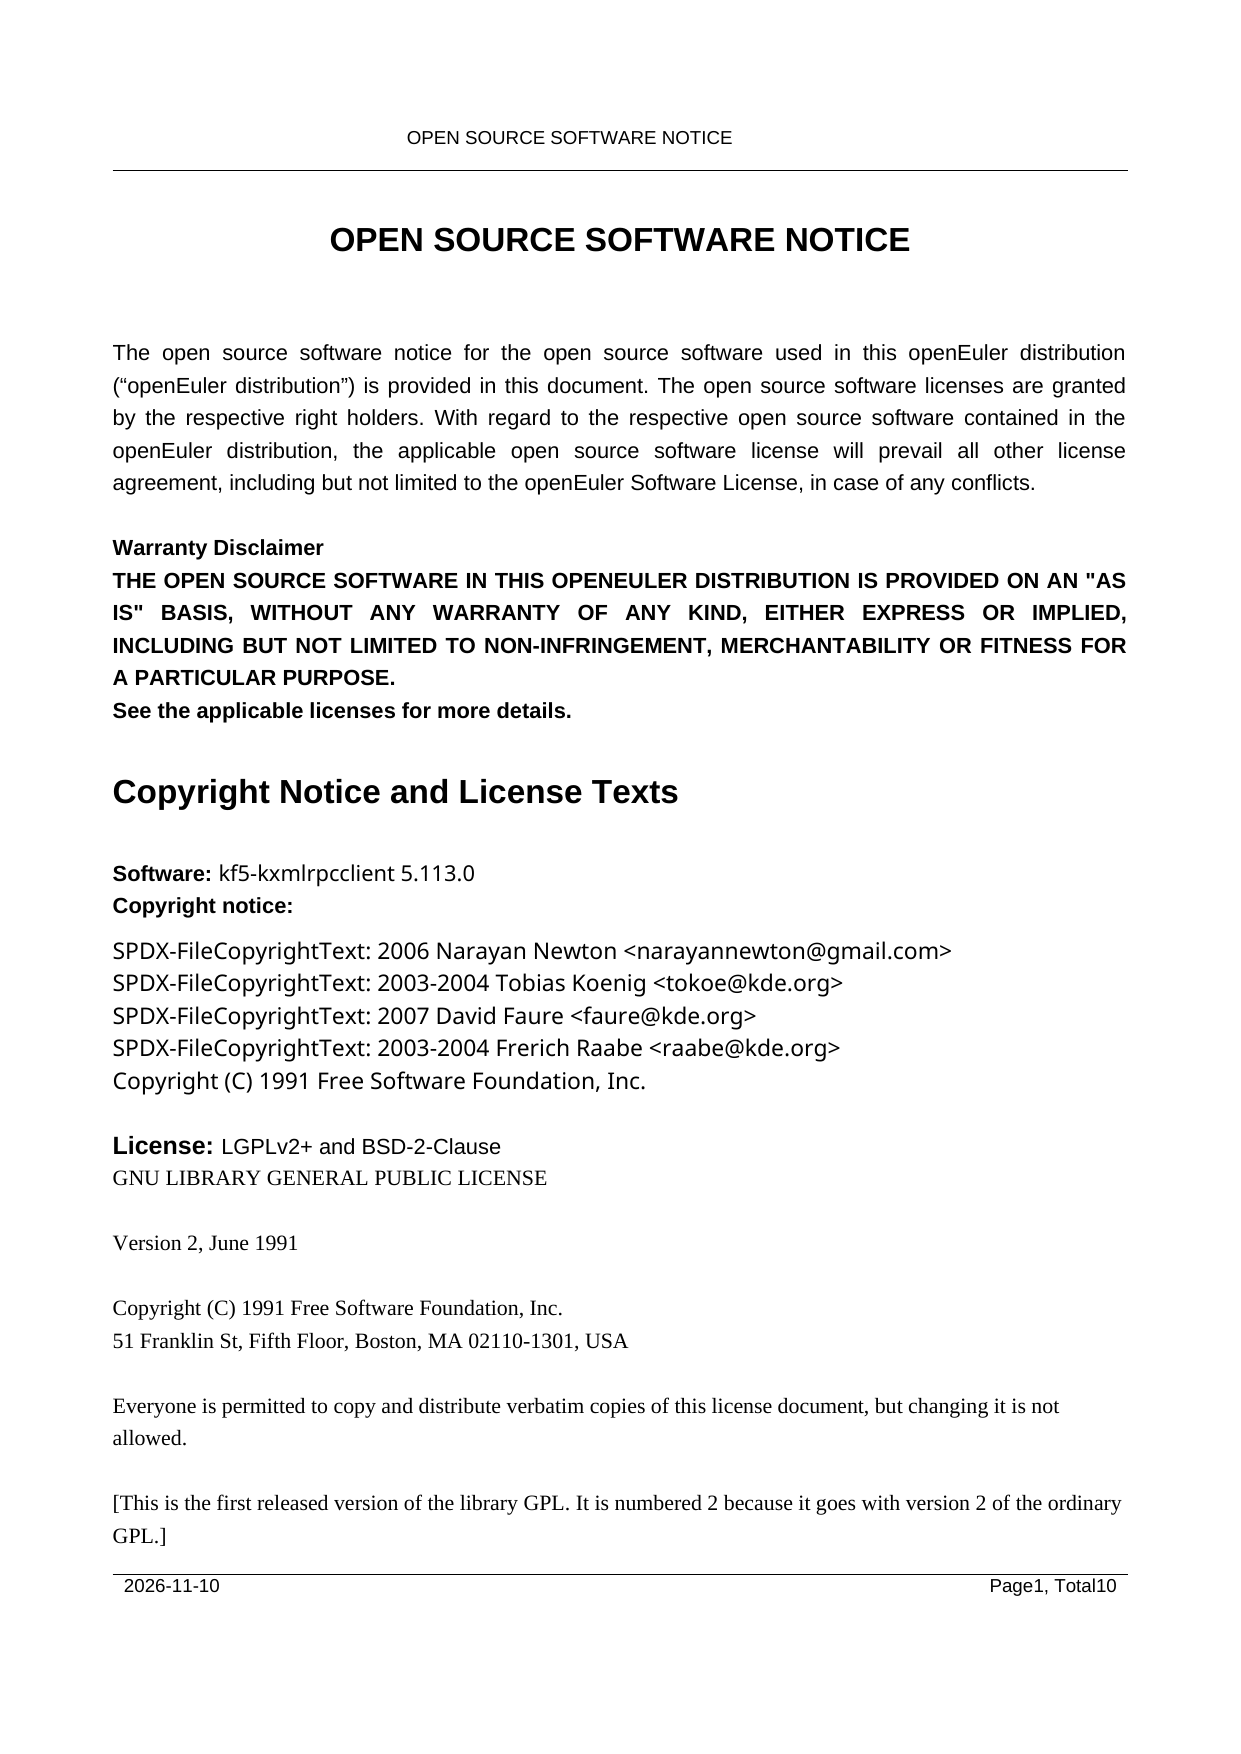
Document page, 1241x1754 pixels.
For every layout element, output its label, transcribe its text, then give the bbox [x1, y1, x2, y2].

text SPDX-FileCopyrightText: 2006 Narayan Newton <narayannewton@gmail.com> SPDX-FileCopyrightText: 2003-2004 Tobias Koenig <tokoe@kde.org> SPDX-FileCopyrightText: 2007 David Faure <faure@kde.org> SPDX-FileCopyrightText: 2003-2004 Frerich Raabe <raabe@kde.org> Copyright (C) 1991 Free Software Foundation, Inc. [112, 934, 1128, 1129]
title Software: kf5-kxmlrpcclient 5.113.0 [112, 856, 1128, 889]
text OPEN SOURCE SOFTWARE NOTICE [112, 206, 1128, 271]
text THE OPEN SOURCE SOFTWARE IN THIS OPENEULER DISTRIBUTION IS PROVIDED ON AN "AS IS" BASIS, WITHOUT ANY WARRANTY OF ANY KIND, EITHER EXPRESS OR IMPLIED, INCLUDING BUT NOT LIMITED TO NON-INFRINGEMENT, MERCHANTABILITY OR FITNESS FOR A PARTICULAR PURPOSE. See the applicable licenses for more details. [112, 564, 1128, 726]
text License: LGPLv2+ and BSD-2-Clause [112, 1129, 1128, 1161]
text Copyright notice: [112, 889, 1128, 921]
text Warranty Disclaimer [112, 531, 1128, 564]
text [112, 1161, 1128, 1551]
text The open source software notice for the open source software used in this openEuler distribution (“openEuler distribution”) is provided in this document. The open source software licenses are granted by the respective right holders. With regard to the respective open source software contained in the openEuler distribution, the applicable open source software license will prevail all other license agreement, including but not limited to the openEuler Software License, in case of any conflicts. [112, 336, 1128, 499]
text Copyright Notice and License Texts [112, 759, 1128, 824]
